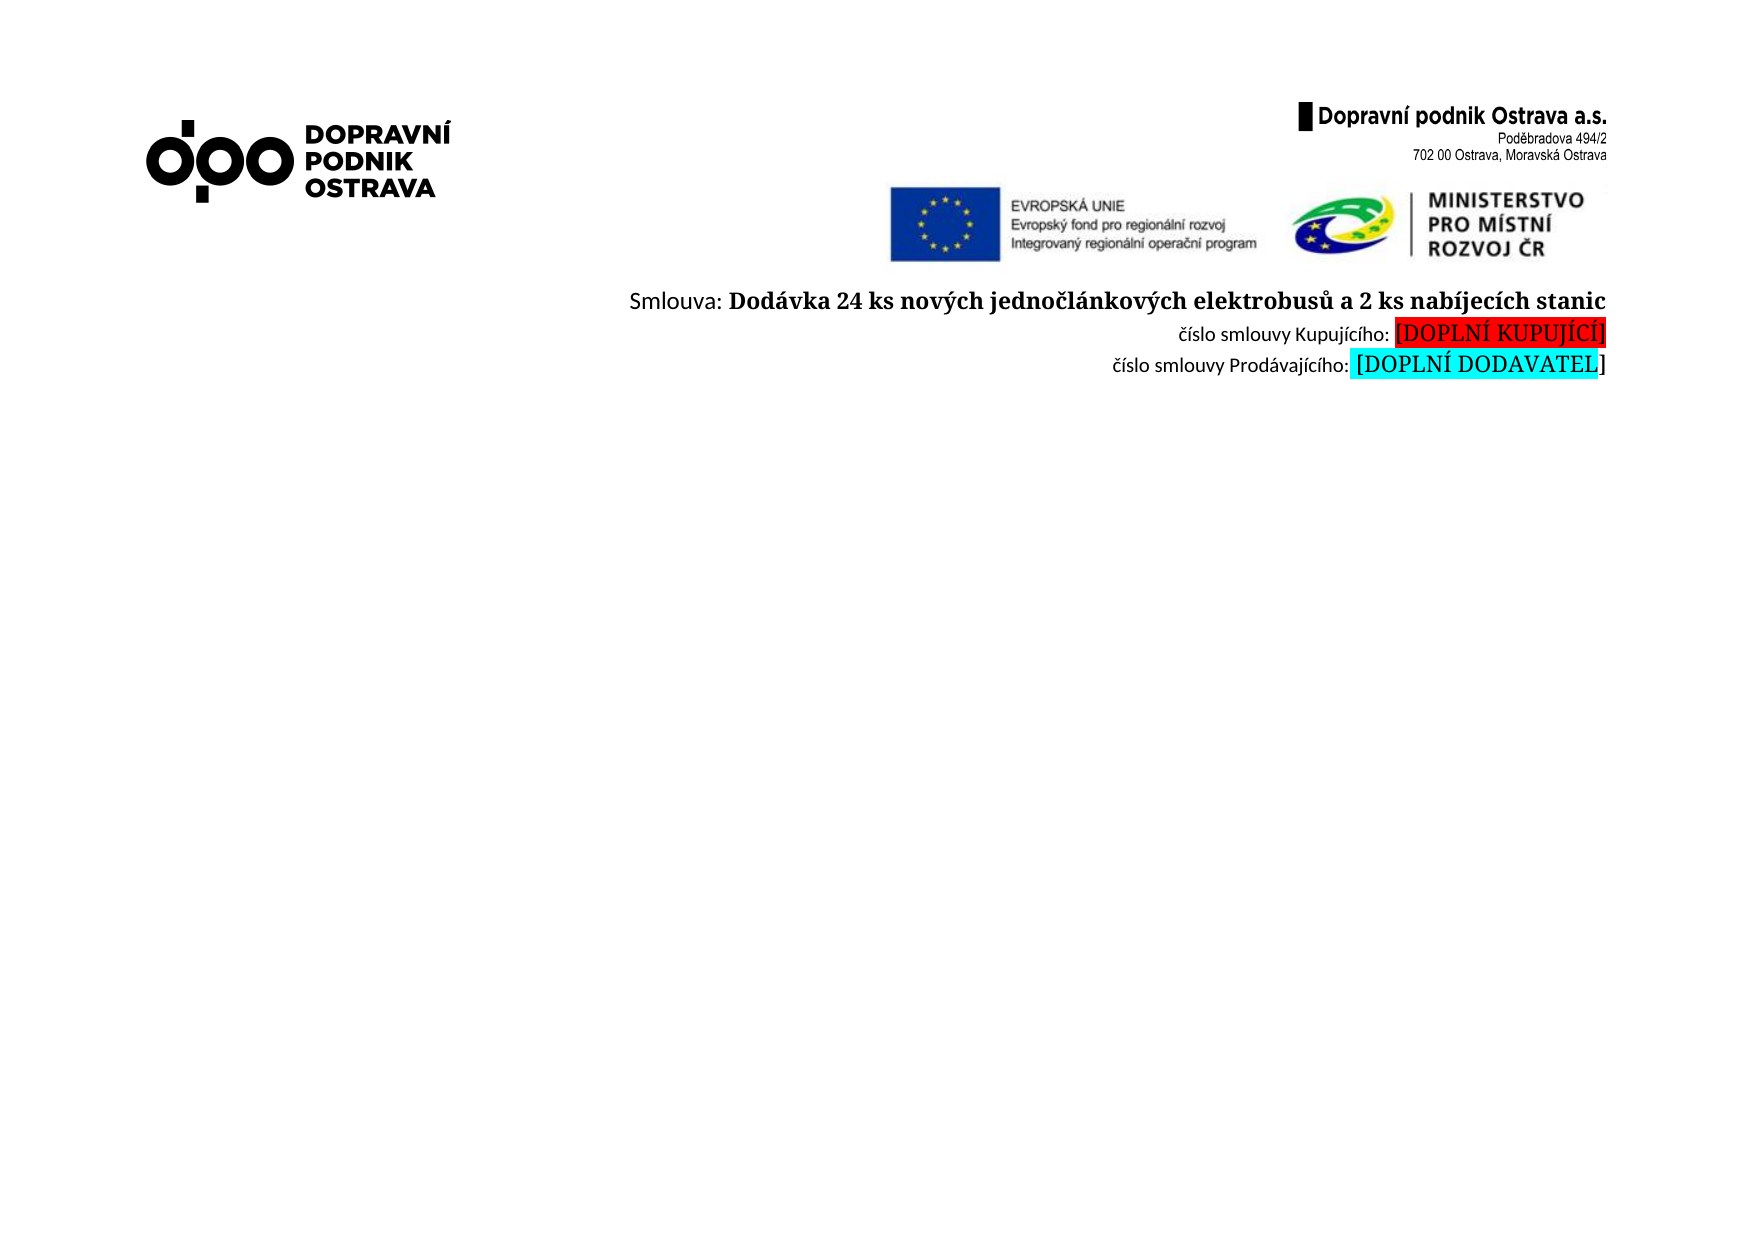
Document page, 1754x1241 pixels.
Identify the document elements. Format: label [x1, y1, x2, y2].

picture [866, 102, 1607, 286]
picture [146, 120, 452, 203]
